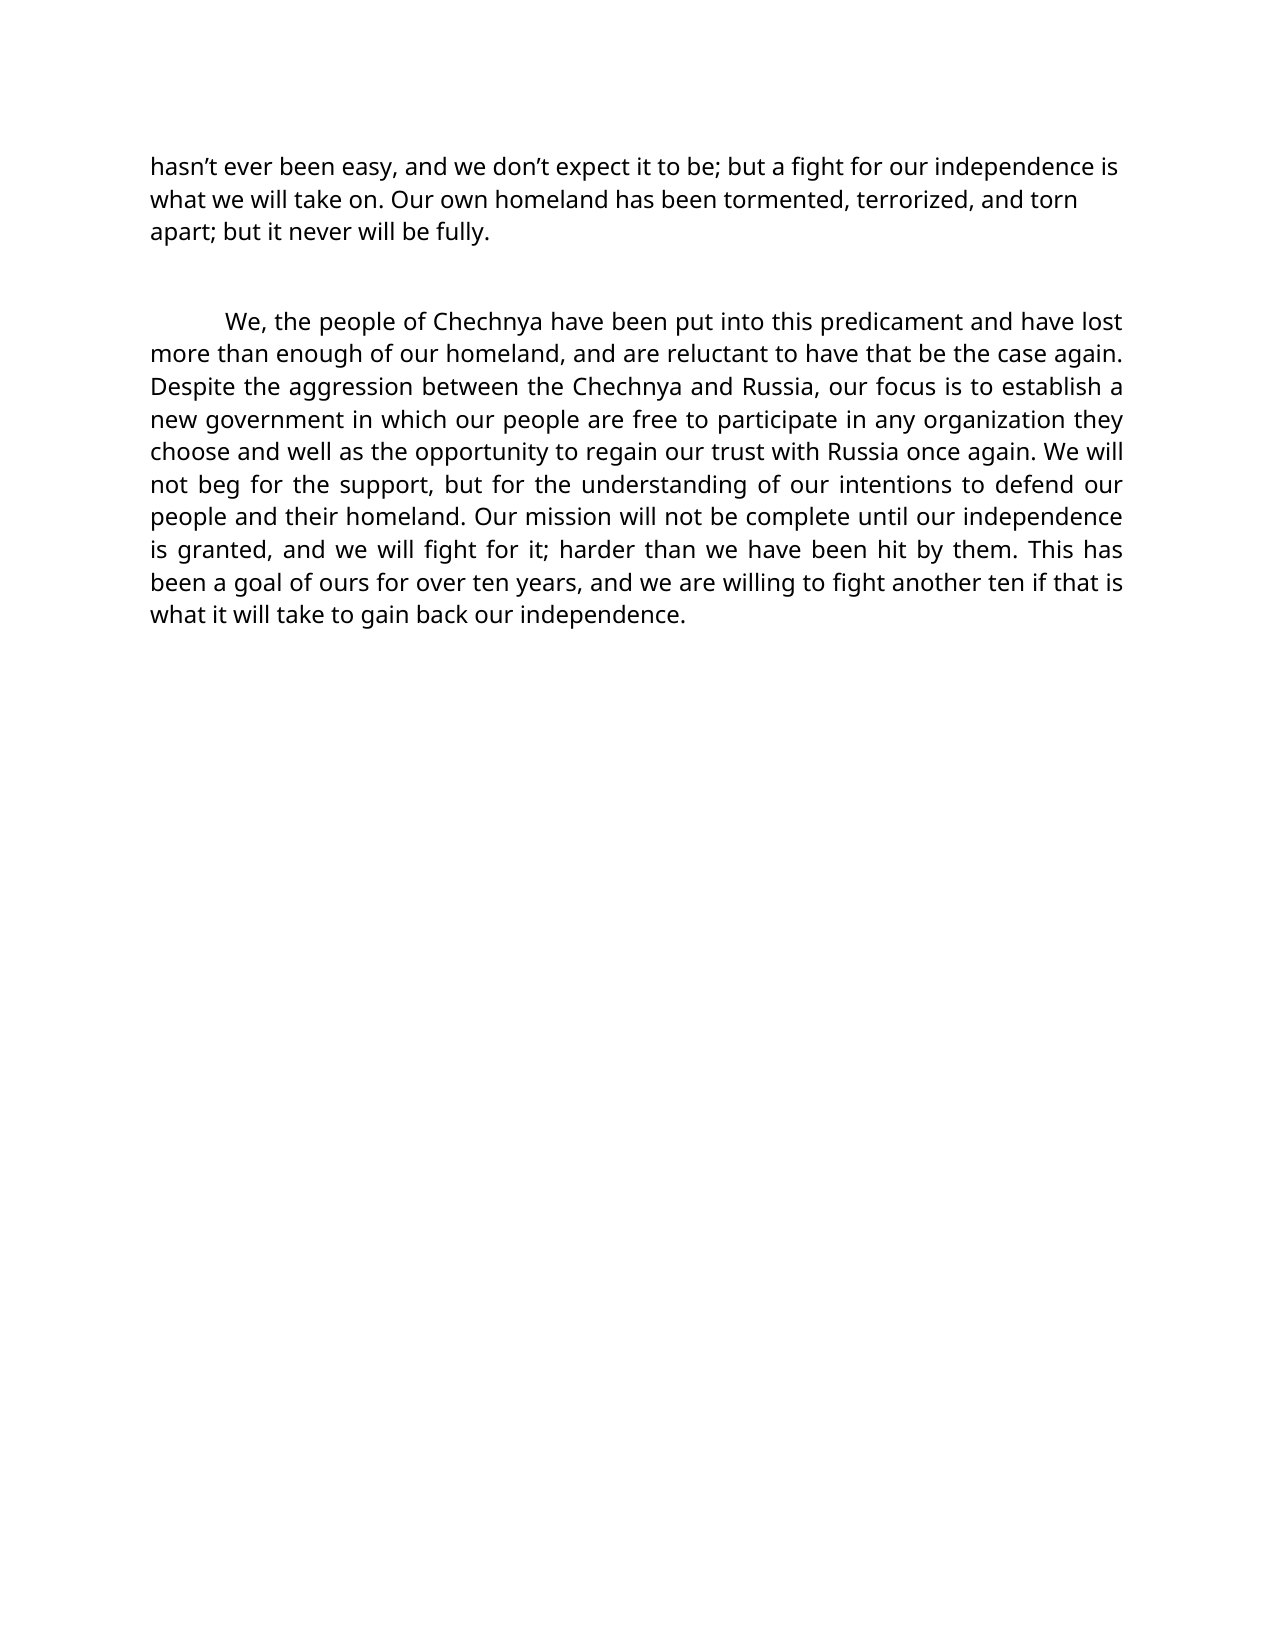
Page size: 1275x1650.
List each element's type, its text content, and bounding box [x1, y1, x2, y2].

text We, the people of Chechnya have been put into this predicament and have lost more than enough of our homeland, and are reluctant to have that be the case again. Despite the aggression between the Chechnya and Russia, our focus is to establish a new government in which our people are free to participate in any organization they choose and well as the opportunity to regain our trust with Russia once again. We will not beg for the support, but for the understanding of our intentions to defend our people and their homeland. Our mission will not be complete until our independence is granted, and we will fight for it; harder than we have been hit by them. This has been a goal of ours for over ten years, and we are willing to fight another ten if that is what it will take to gain back our independence. [150, 304, 1125, 631]
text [150, 150, 1125, 248]
